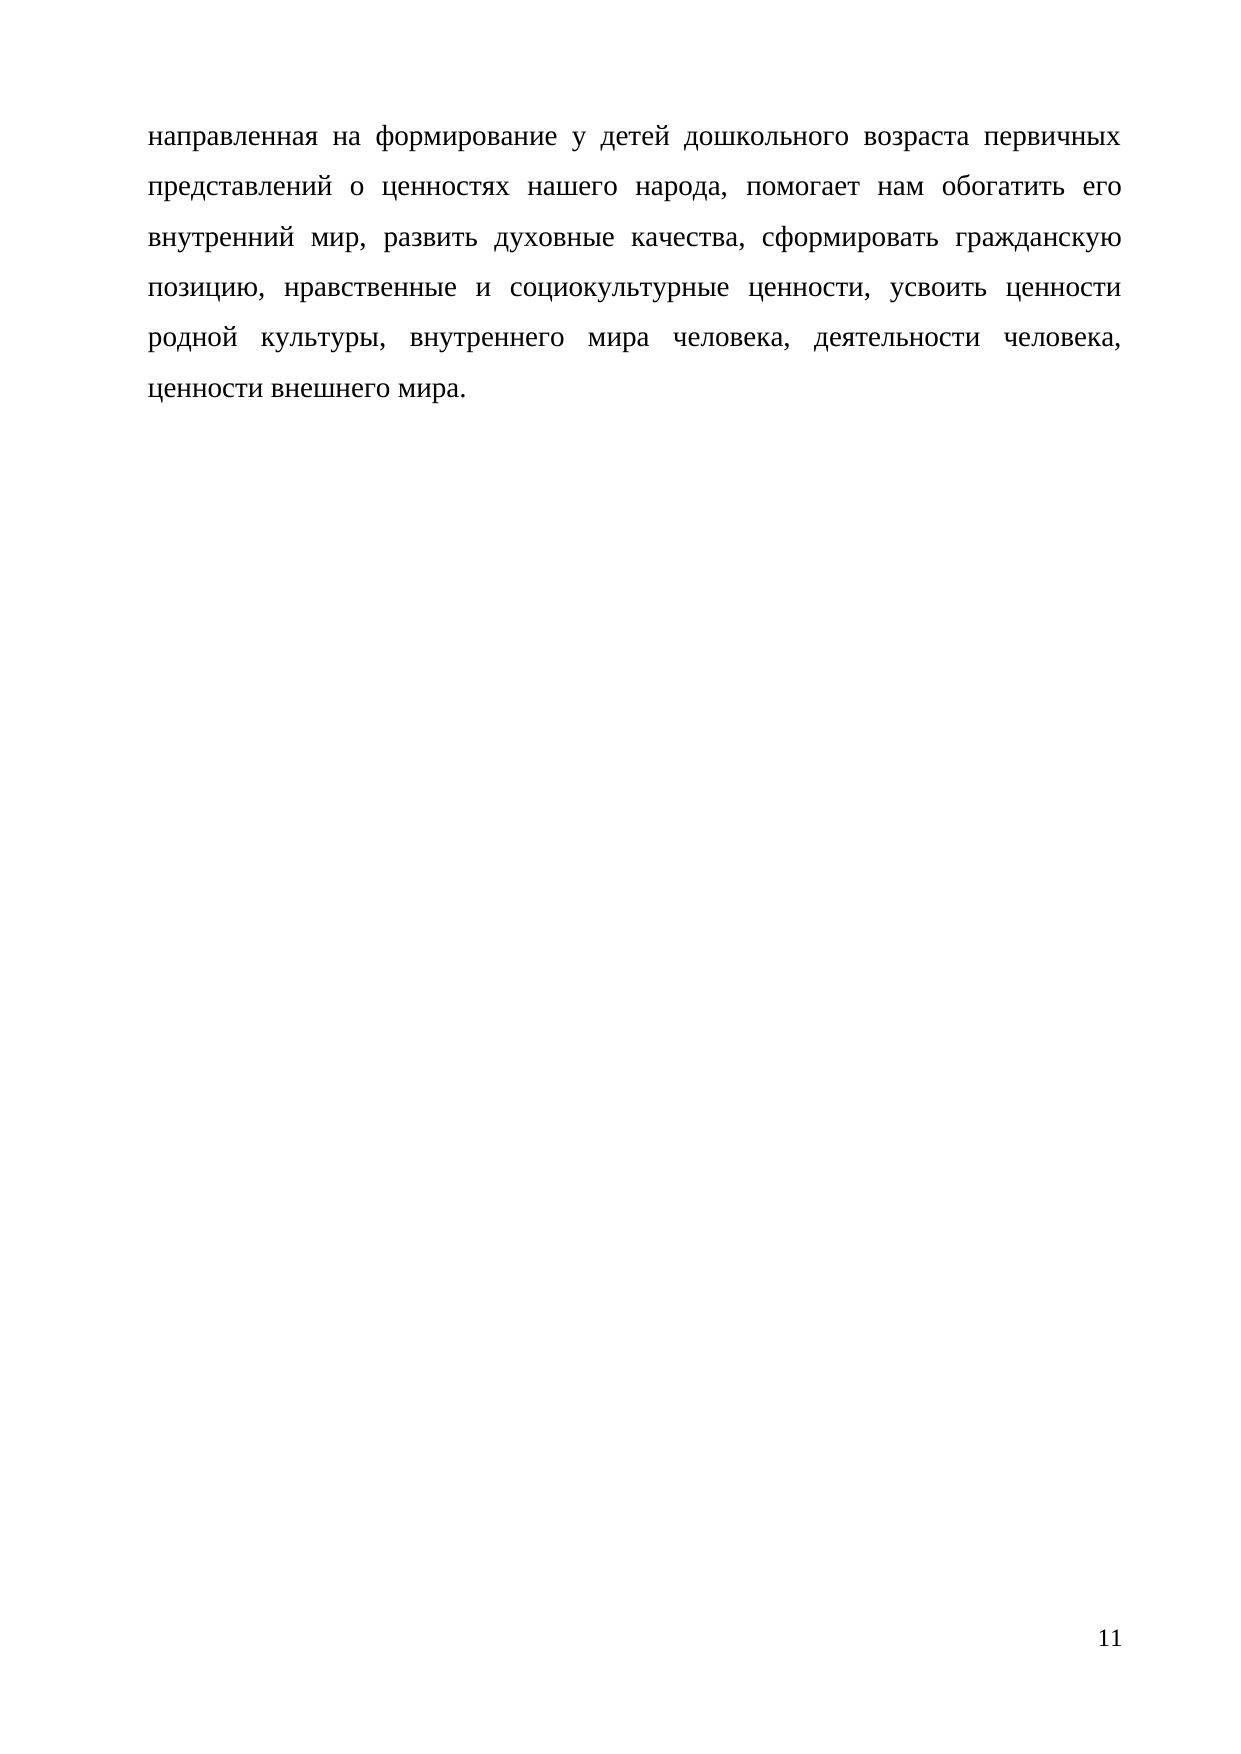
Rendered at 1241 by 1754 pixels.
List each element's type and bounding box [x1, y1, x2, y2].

text [148, 118, 1122, 403]
